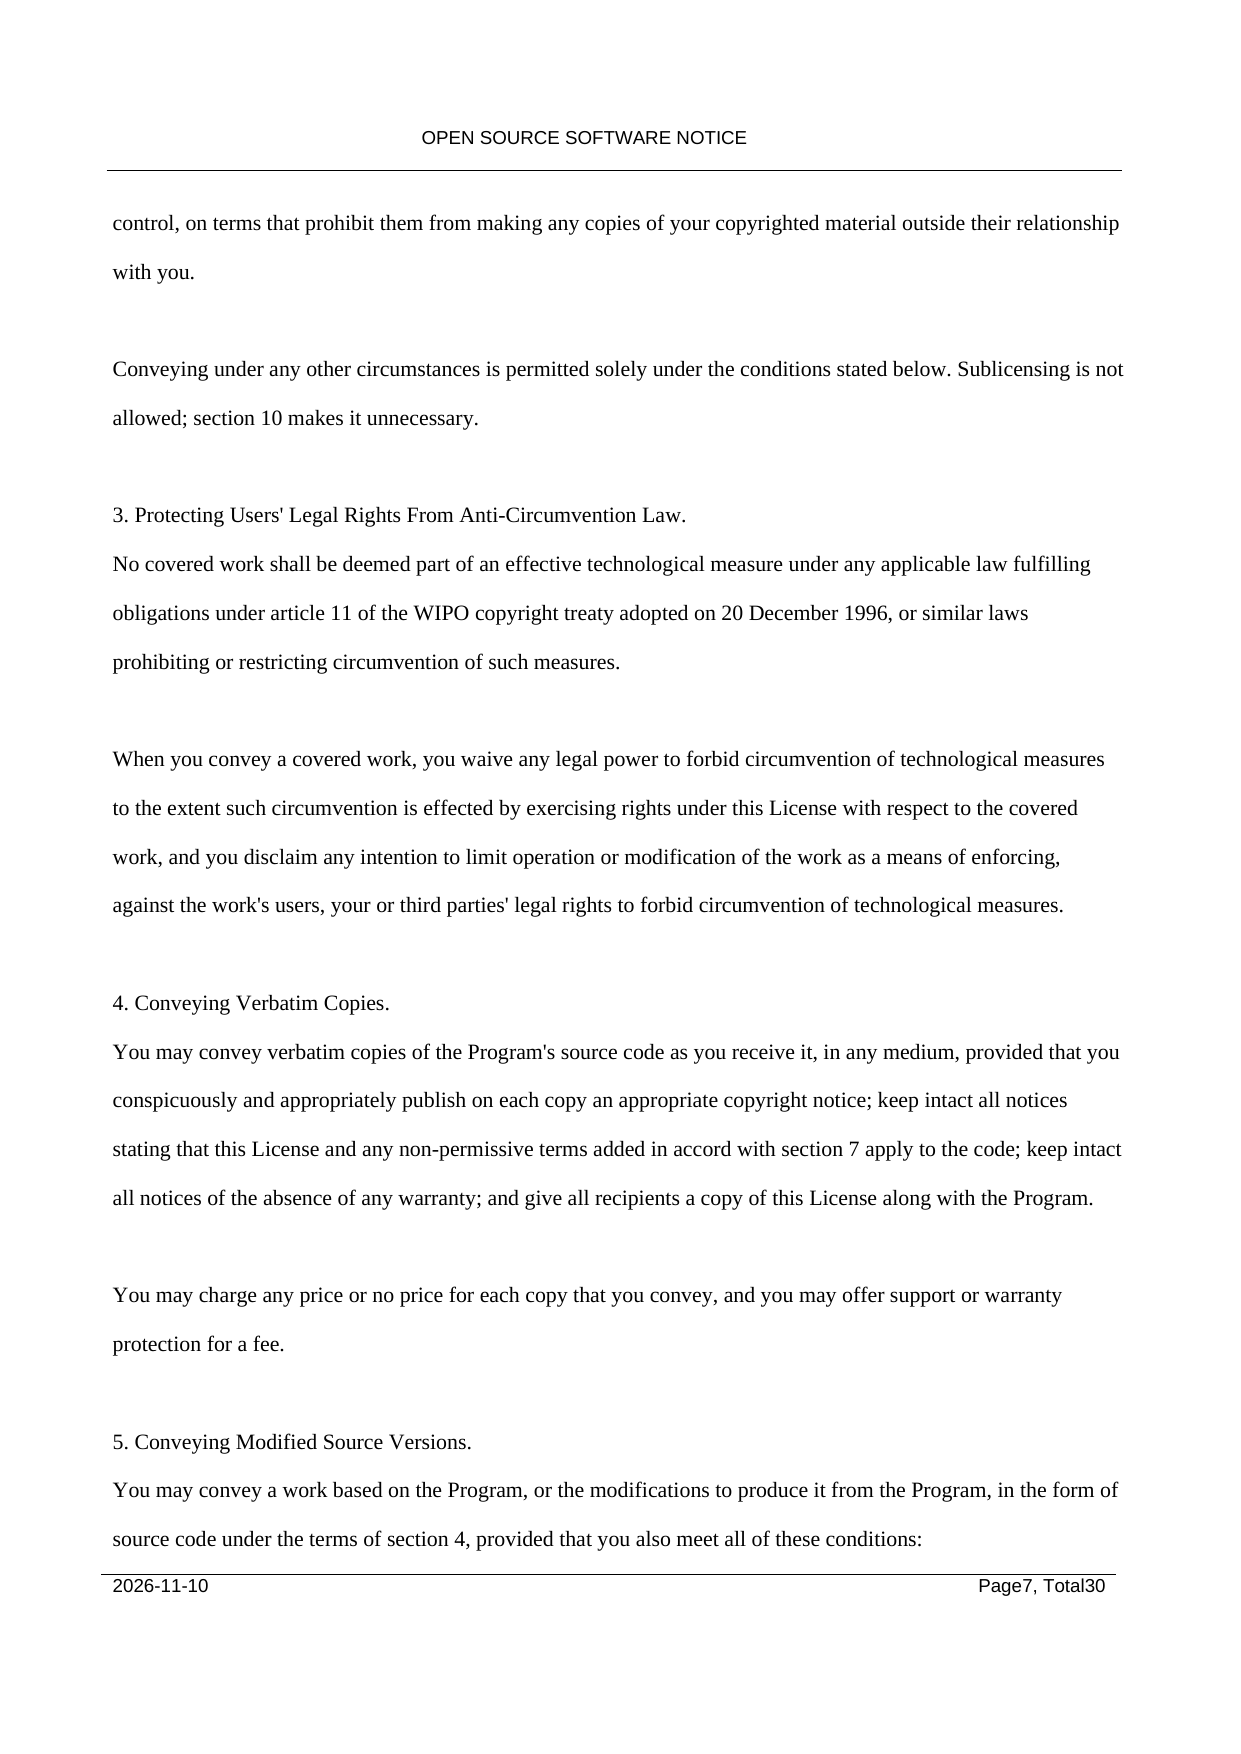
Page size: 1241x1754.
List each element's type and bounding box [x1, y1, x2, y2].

text [112, 206, 1128, 1555]
